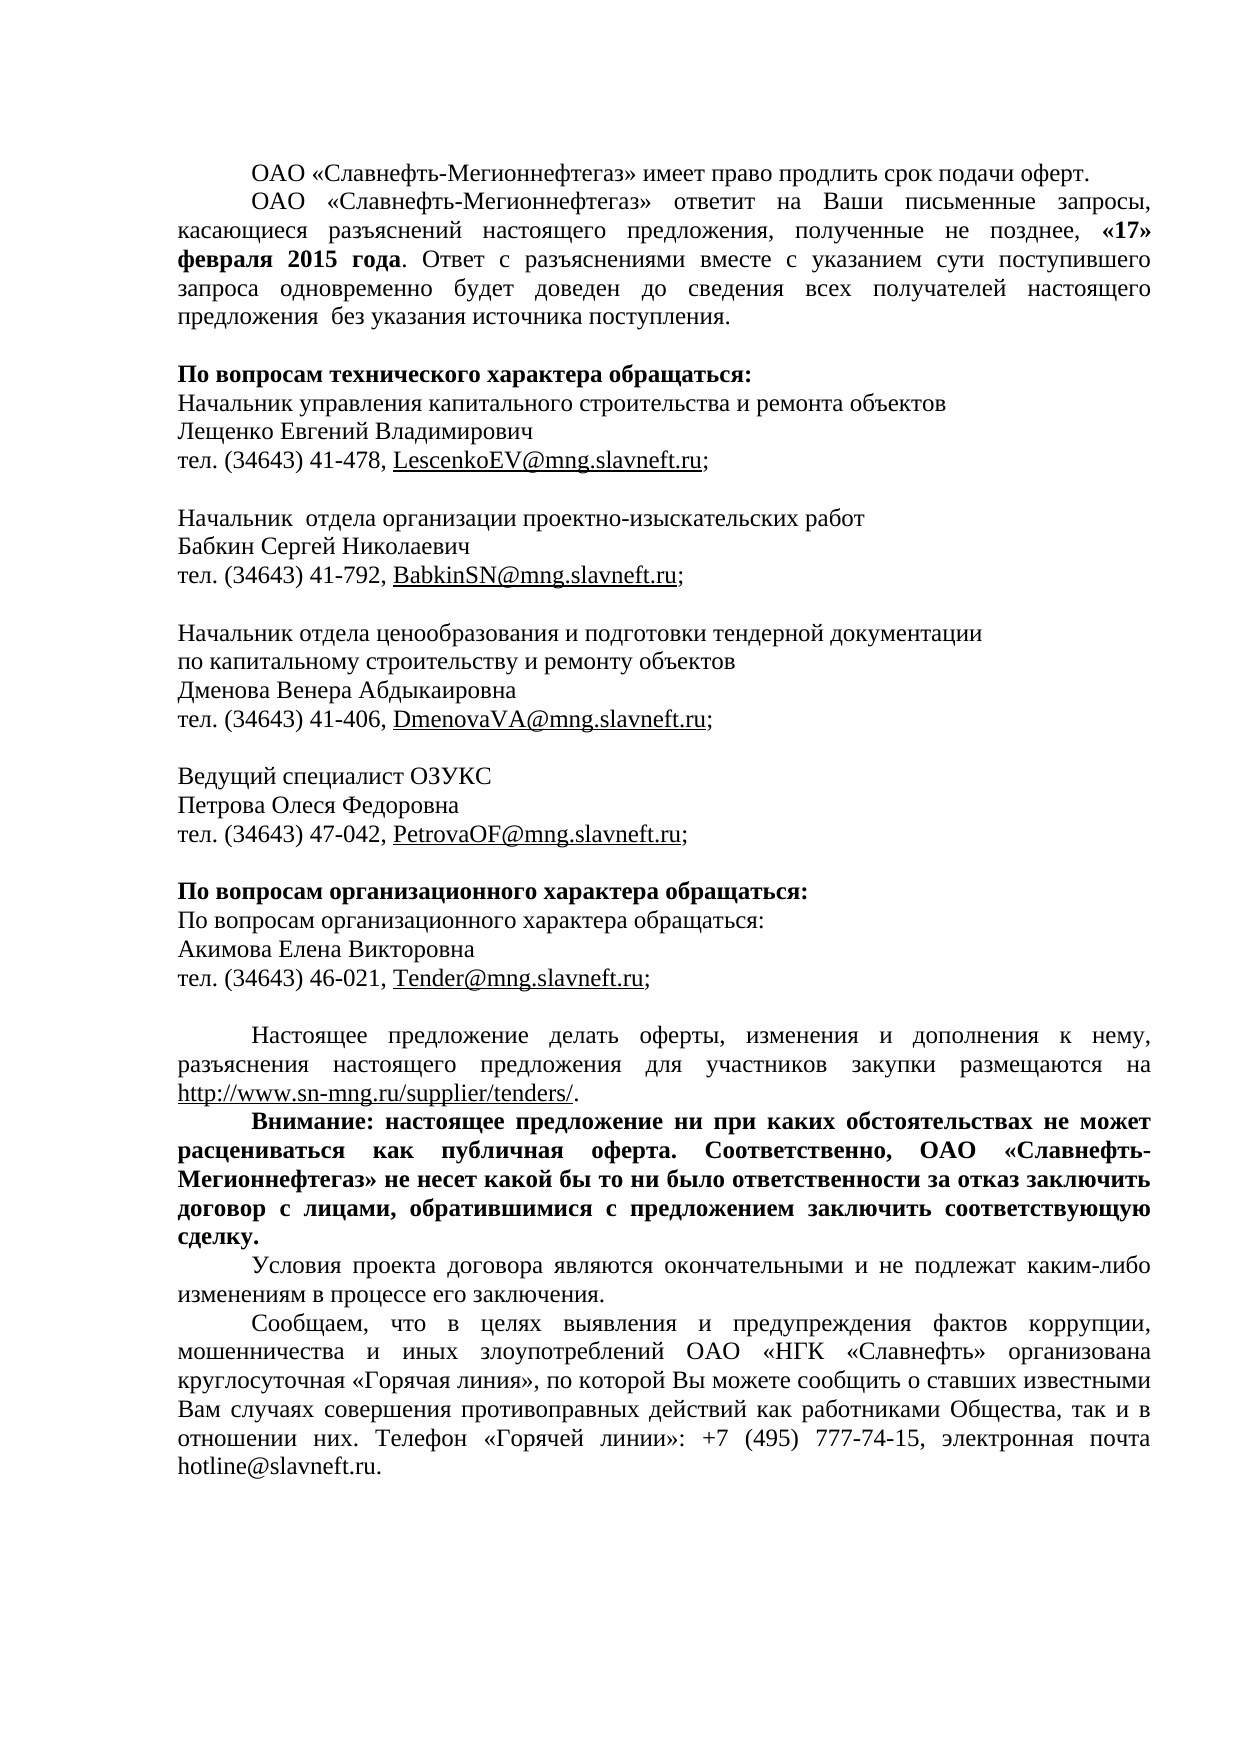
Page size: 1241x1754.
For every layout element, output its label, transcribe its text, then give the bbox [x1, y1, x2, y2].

text тел. (34643) 41-792, BabkinSN@mng.slavneft.ru; [177, 560, 1152, 589]
text тел. (34643) 46-021, Tender@mng.slavneft.ru; [177, 963, 1152, 991]
text Лещенко Евгений Владимирович [177, 416, 1152, 445]
text по капитальному строительству и ремонту объектов [177, 646, 1152, 675]
text Петрова Олеся Федоровна [177, 790, 1152, 819]
text Бабкин Сергей Николаевич [177, 531, 1152, 560]
text тел. (34643) 41-478, LescenkoEV@mng.slavneft.ru; [177, 445, 1152, 474]
text Дменова Венера Абдыкаировна [177, 675, 1152, 704]
text тел. (34643) 47-042, РetrovaOF@mng.slavneft.ru; [177, 819, 1152, 848]
text Сообщаем, что в целях выявления и предупреждения фактов коррупции, мошенничества и иных злоупотреблений ОАО «НГК «Славнефть» организована круглосуточная «Горячая линия», по которой Вы можете сообщить о ставших известными Вам случаях совершения противоправных действий как работниками Общества, так и в отношении них. Телефон «Горячей линии»: +7 (495) 777-74-15, электронная почта hotline@slavneft.ru. [177, 1308, 1152, 1480]
text ОАО «Славнефть-Мегионнефтегаз» имеет право продлить срок подачи оферт. [177, 158, 1152, 186]
text Начальник управления капитального строительства и ремонта объектов [177, 388, 1152, 416]
text Условия проекта договора являются окончательными и не подлежат каким-либо изменениям в процессе его заключения. [177, 1250, 1152, 1308]
text По вопросам организационного характера обращаться: [177, 905, 1152, 934]
text тел. (34643) 41-406, DmenovaVA@mng.slavneft.ru; [177, 704, 1152, 733]
text Ведущий специалист ОЗУКС [177, 761, 1152, 790]
text Начальник отдела организации проектно-изыскательских работ [177, 503, 1152, 531]
text Акимова Елена Викторовна [177, 934, 1152, 963]
text Настоящее предложение делать оферты, изменения и дополнения к нему, разъяснения настоящего предложения для участников закупки размещаются на http://www.sn-mng.ru/supplier/tenders/. [177, 1020, 1152, 1106]
text Начальник отдела ценообразования и подготовки тендерной документации [177, 618, 1152, 646]
text ОАО «Славнефть-Мегионнефтегаз» ответит на Ваши письменные запросы, касающиеся разъяснений настоящего предложения, полученные не позднее, «17» февраля 2015 года. Ответ с разъяснениями вместе с указанием сути поступившего запроса одновременно будет доведен до сведения всех получателей настоящего предложения без указания источника поступления. [177, 186, 1152, 330]
text Внимание: настоящее предложение ни при каких обстоятельствах не может расцениваться как публичная оферта. Соответственно, ОАО «Славнефть-Мегионнефтегаз» не несет какой бы то ни было ответственности за отказ заключить договор с лицами, обратившимися с предложением заключить соответствующую сделку. [177, 1106, 1152, 1250]
text По вопросам технического характера обращаться: [177, 359, 1152, 388]
text По вопросам организационного характера обращаться: [177, 876, 1152, 905]
